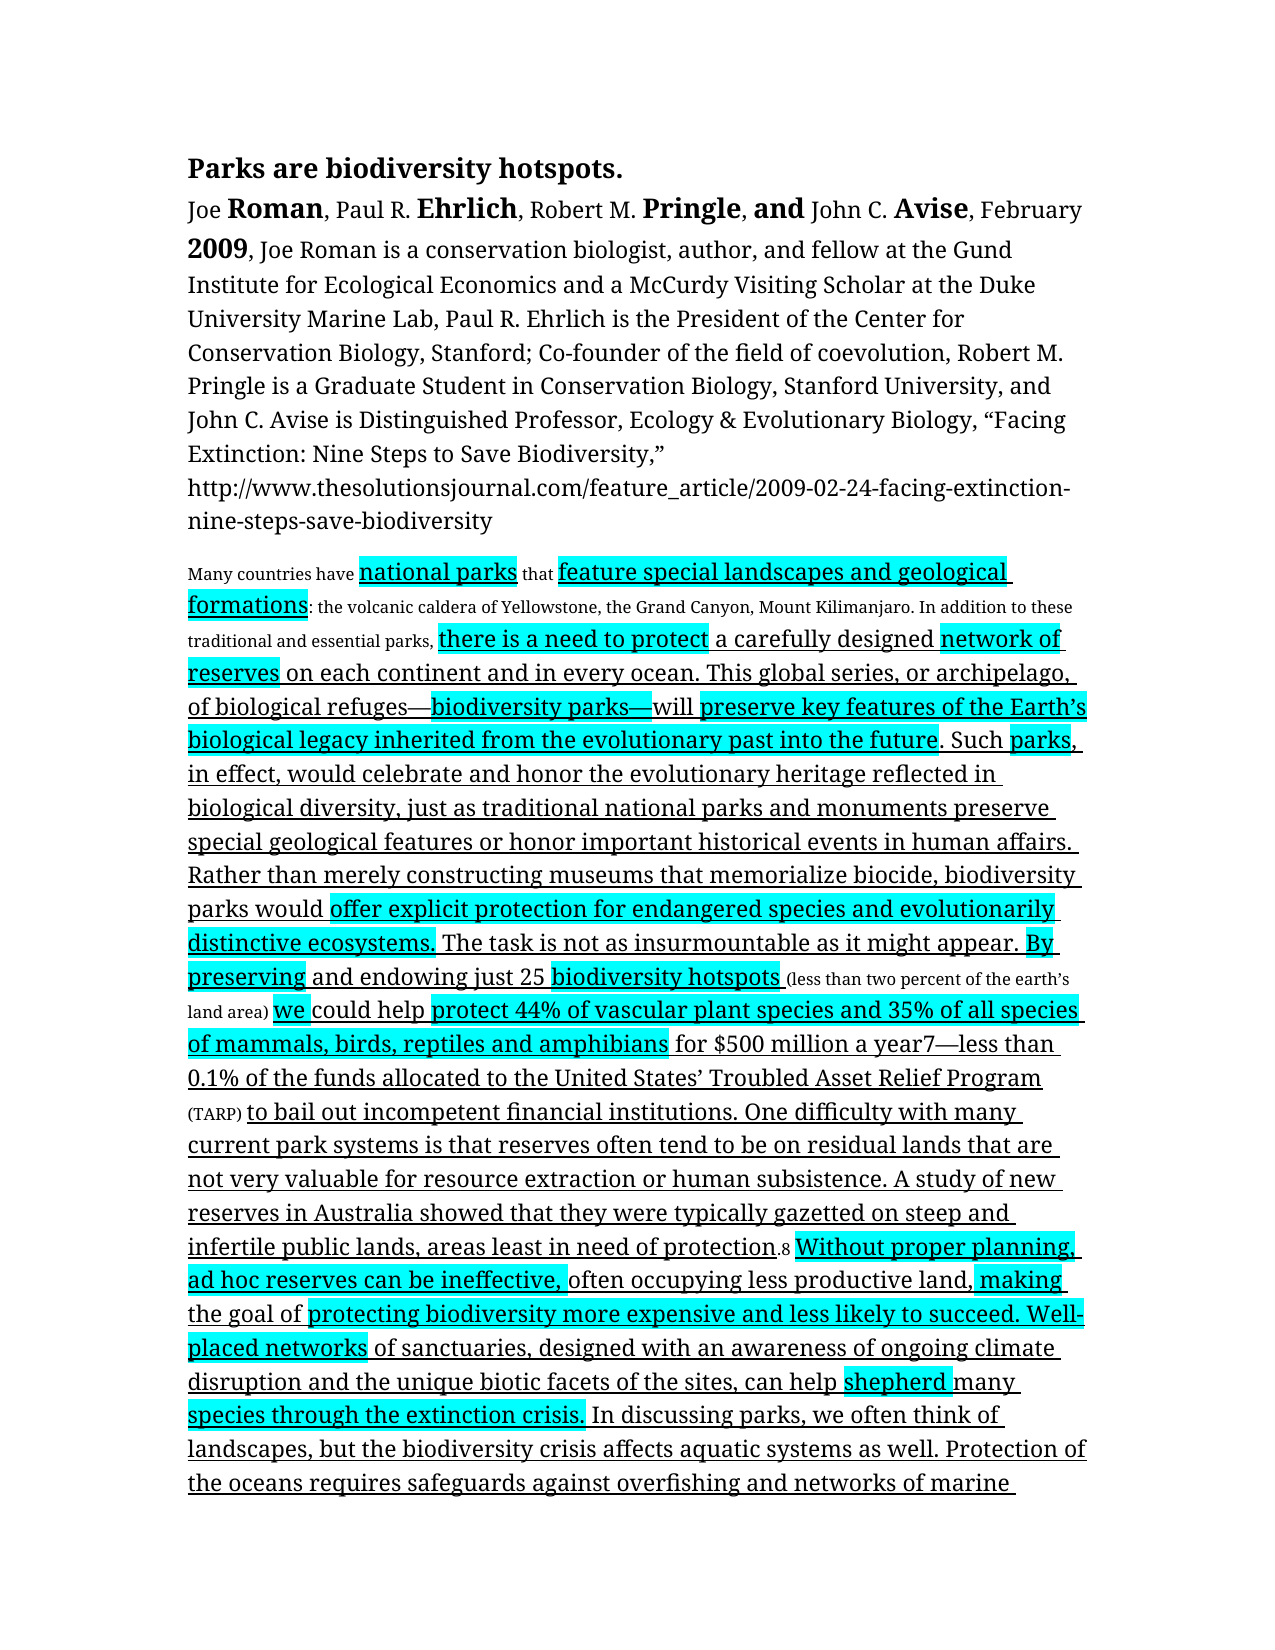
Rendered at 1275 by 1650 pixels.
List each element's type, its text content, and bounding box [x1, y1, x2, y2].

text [187, 718, 1087, 1460]
subtitle Parks are biodiversity hotspots. [187, 150, 1087, 187]
text Joe Roman, Paul R. Ehrlich, Robert M. Pringle, and John C. Avise, February 2009, Joe Roman is a conservation biologist, author, and fellow at the Gund Institute for Ecological Economics and a McCurdy Visiting Scholar at the Duke University Marine Lab, Paul R. Ehrlich is the President of the Center for Conservation Biology, Stanford; Co-founder of the field of coevolution, Robert M. Pringle is a Graduate Student in Conservation Biology, Stanford University, and John C. Avise is Distinguished Professor, Ecology & Evolutionary Biology, “Facing Extinction: Nine Steps to Save Biodiversity,” http://www.thesolutionsjournal.com/feature_article/2009-02-24-facing-extinction-nine-steps-save-biodiversity [187, 190, 1087, 536]
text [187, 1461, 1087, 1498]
